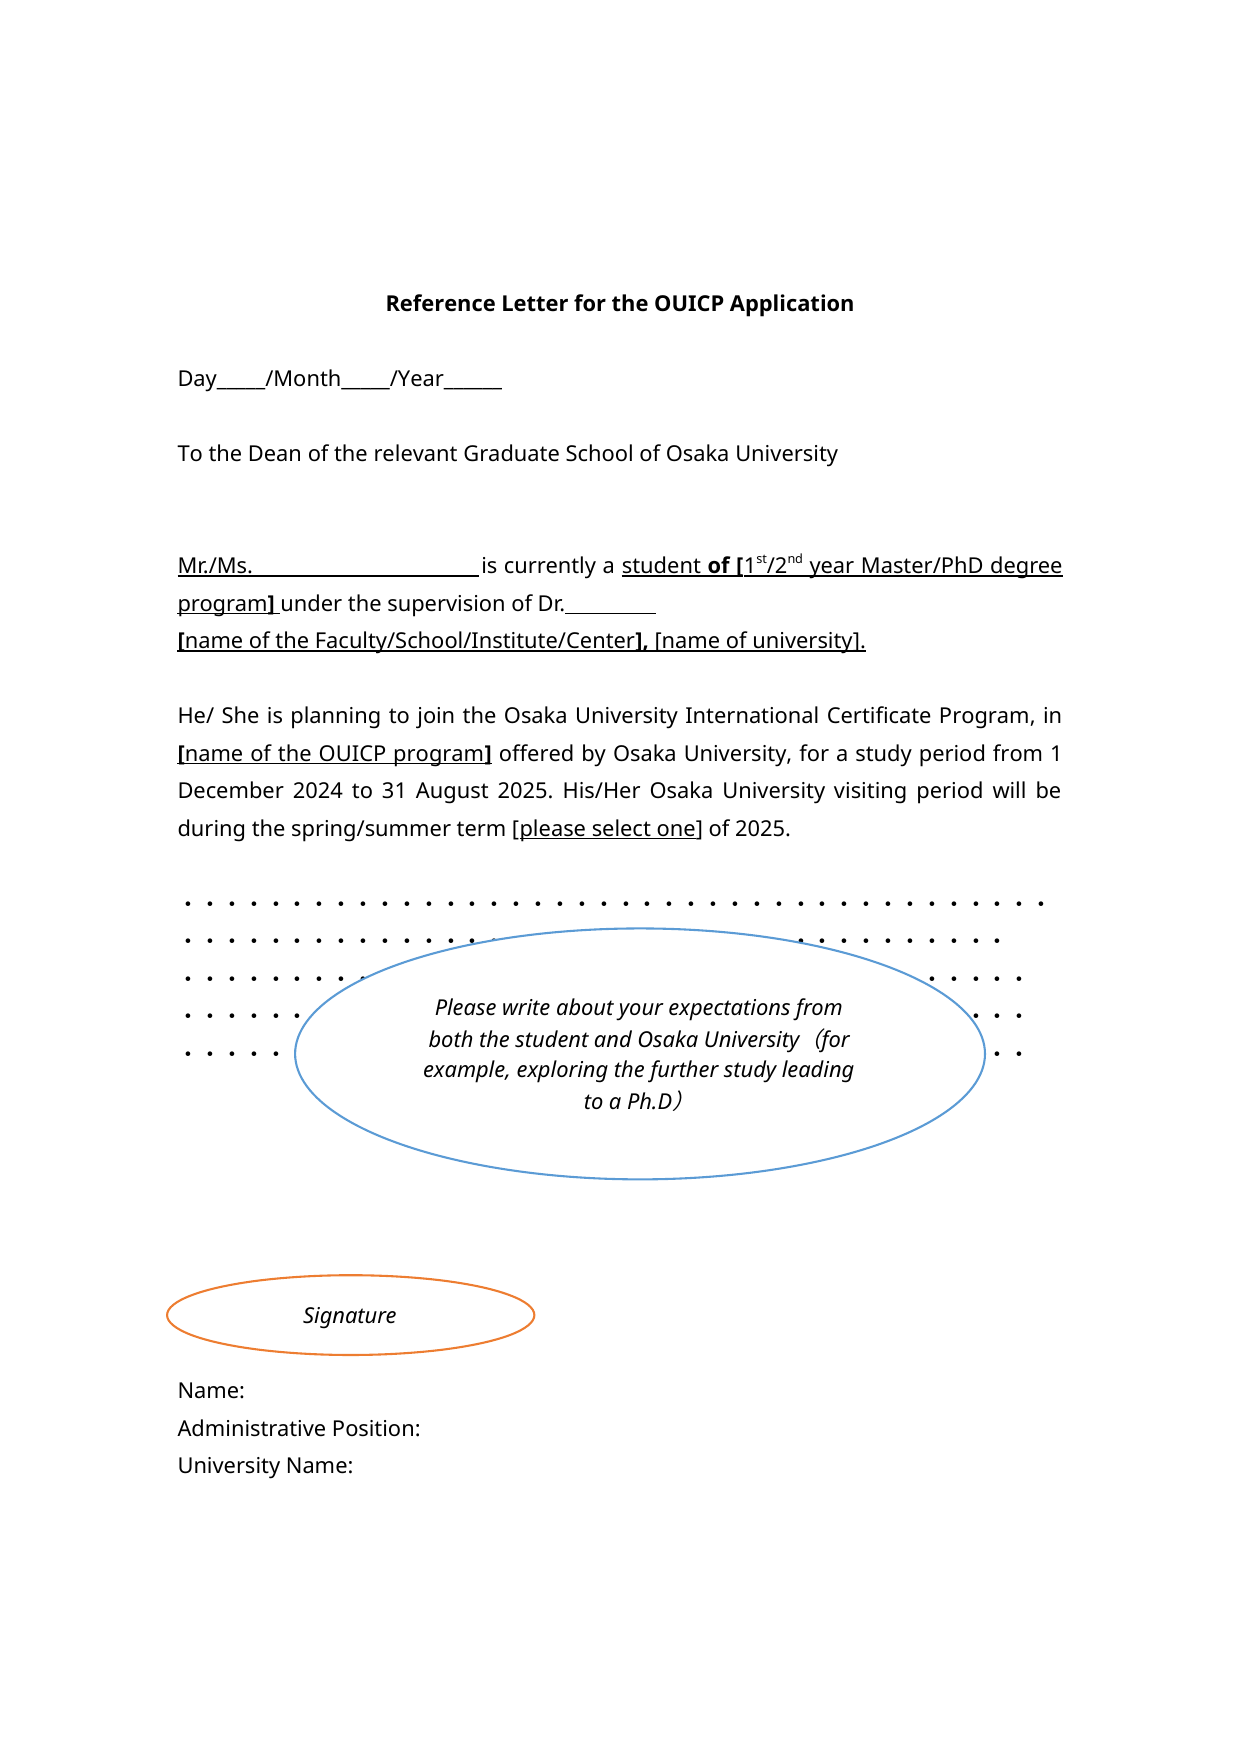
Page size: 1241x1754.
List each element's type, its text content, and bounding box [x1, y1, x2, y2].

text Administrative Position: [177, 1409, 1063, 1446]
text ・・・・・・・・・・・・・・・・・・・・・・・・・・・・・・・・・・・・・・・ [177, 996, 330, 1034]
text To the Dean of the relevant Graduate School of Osaka University [177, 434, 1063, 471]
text Reference Letter for the OUICP Application [177, 284, 1063, 321]
text Day_____/Month_____/Year______ [177, 359, 1063, 396]
text ・・・・・・・・・・・・・・・・・・・・・・・・・・・・・・・・・・・・・・・・・・・・・・・・・・・・・・・・・・・・・・・・・・・・・・・・・・・・・・ [177, 884, 1063, 959]
text [name of the Faculty/School/Institute/Center], [name of university]. [177, 621, 1063, 659]
text University Name: [177, 1446, 1063, 1484]
text ・・・・・・・・・・・・・・・・・・・・・・・・・・・・・・・・・・・・・・・ [873, 959, 1063, 996]
text Name: [177, 1371, 1063, 1409]
text ・・・・・・・・・・・・・・・・・・・・・・・・・・・・・・・・・・・・・・・ [177, 959, 407, 996]
text He/ She is planning to join the Osaka University International Certificate Program, in [name of the OUICP program] offered by Osaka University, for a study period from 1 December 2024 to 31 August 2025. His/Her Osaka University visiting period will be during the spring/summer term [please select one] of 2025. [177, 696, 1063, 846]
text Mr./Ms. is currently a student of [1st/2nd year Master/PhD degree program] under the supervision of Dr. [177, 546, 1063, 621]
